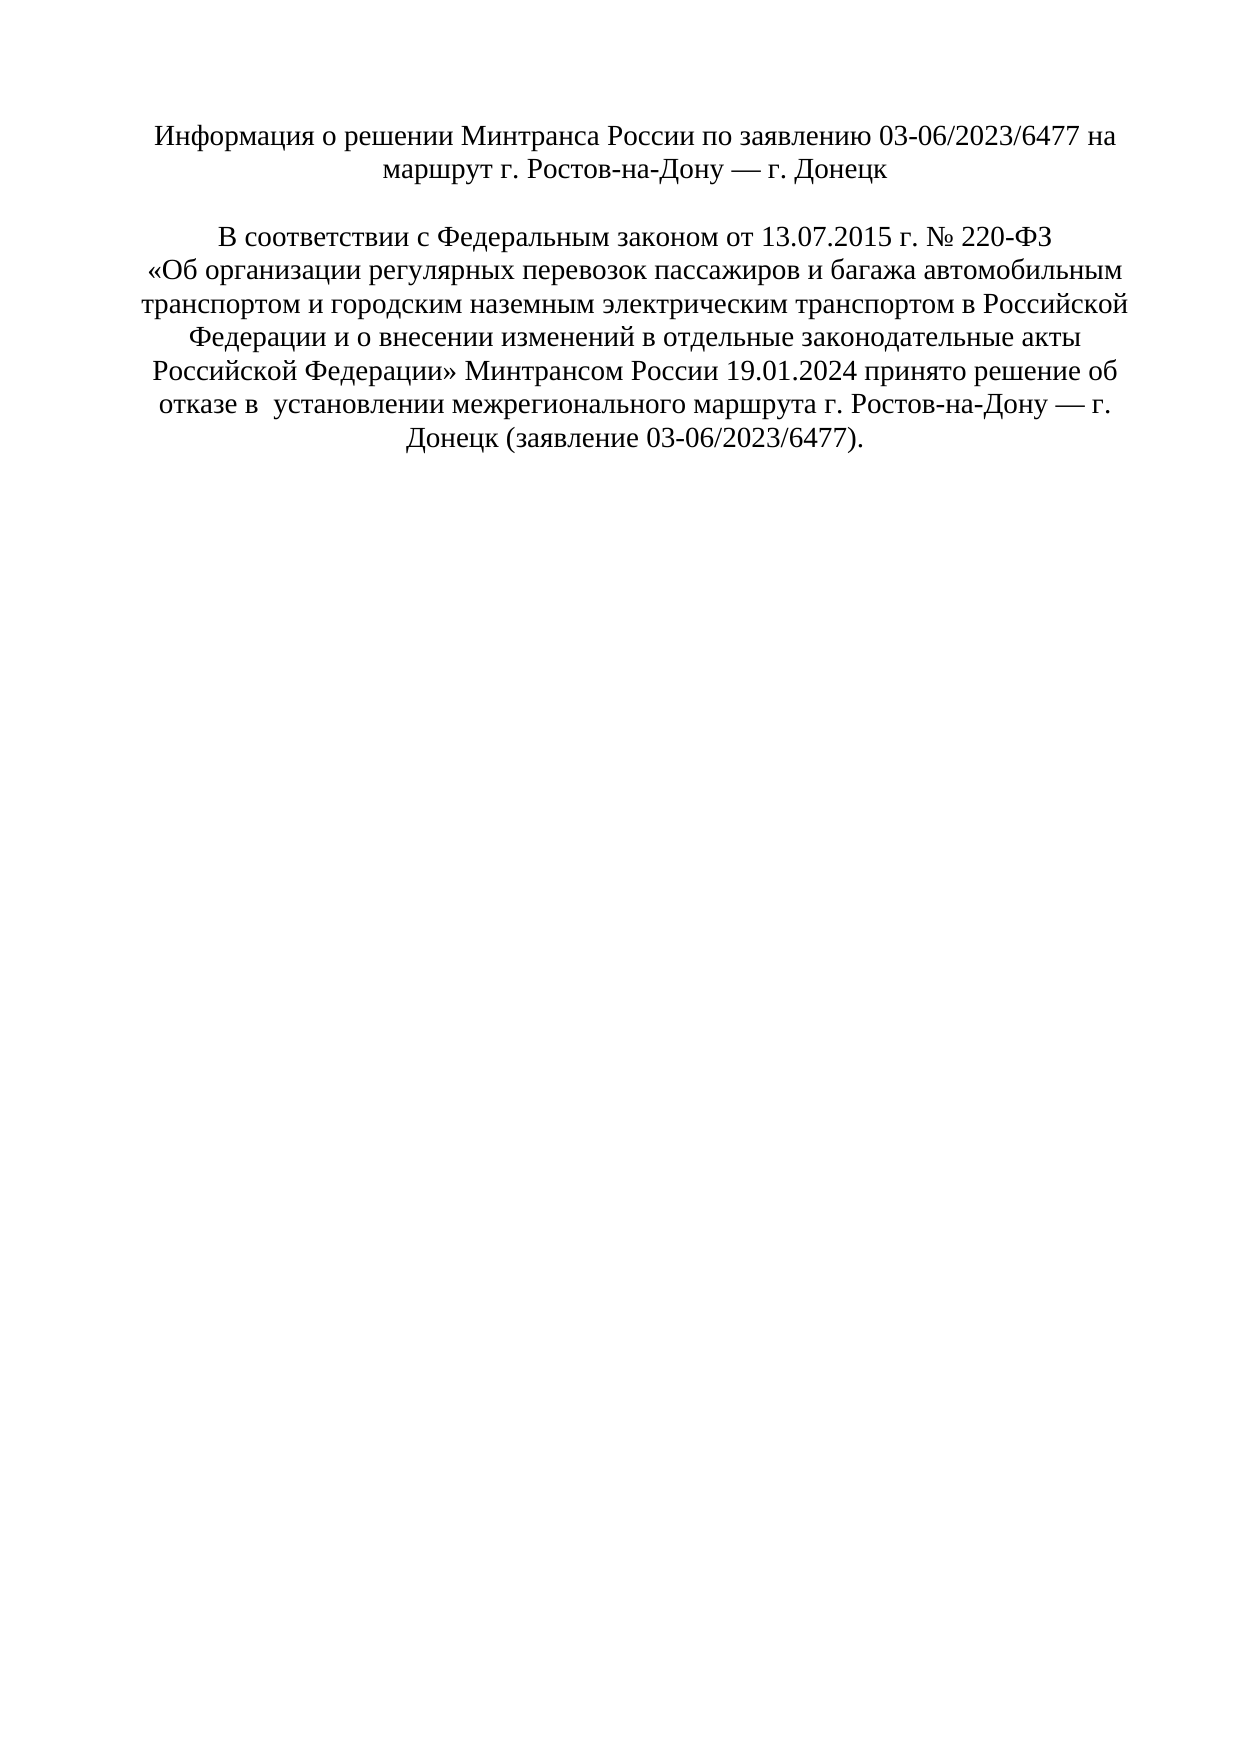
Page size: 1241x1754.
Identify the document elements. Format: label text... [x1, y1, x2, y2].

text Информация о решении Минтранса России по заявлению 03-06/2023/6477 на маршрут г. Ростов-на-Дону — г. Донецк [118, 118, 1152, 185]
text В соответствии с Федеральным законом от 13.07.2015 г. № 220-ФЗ «Об организации регулярных перевозок пассажиров и багажа автомобильным транспортом и городским наземным электрическим транспортом в Российской Федерации и о внесении изменений в отдельные законодательные акты Российской Федерации» Минтрансом России 19.01.2024 принято решение об отказе в установлении межрегионального маршрута г. Ростов-на-Дону — г. Донецк (заявление 03-06/2023/6477). [118, 219, 1152, 453]
